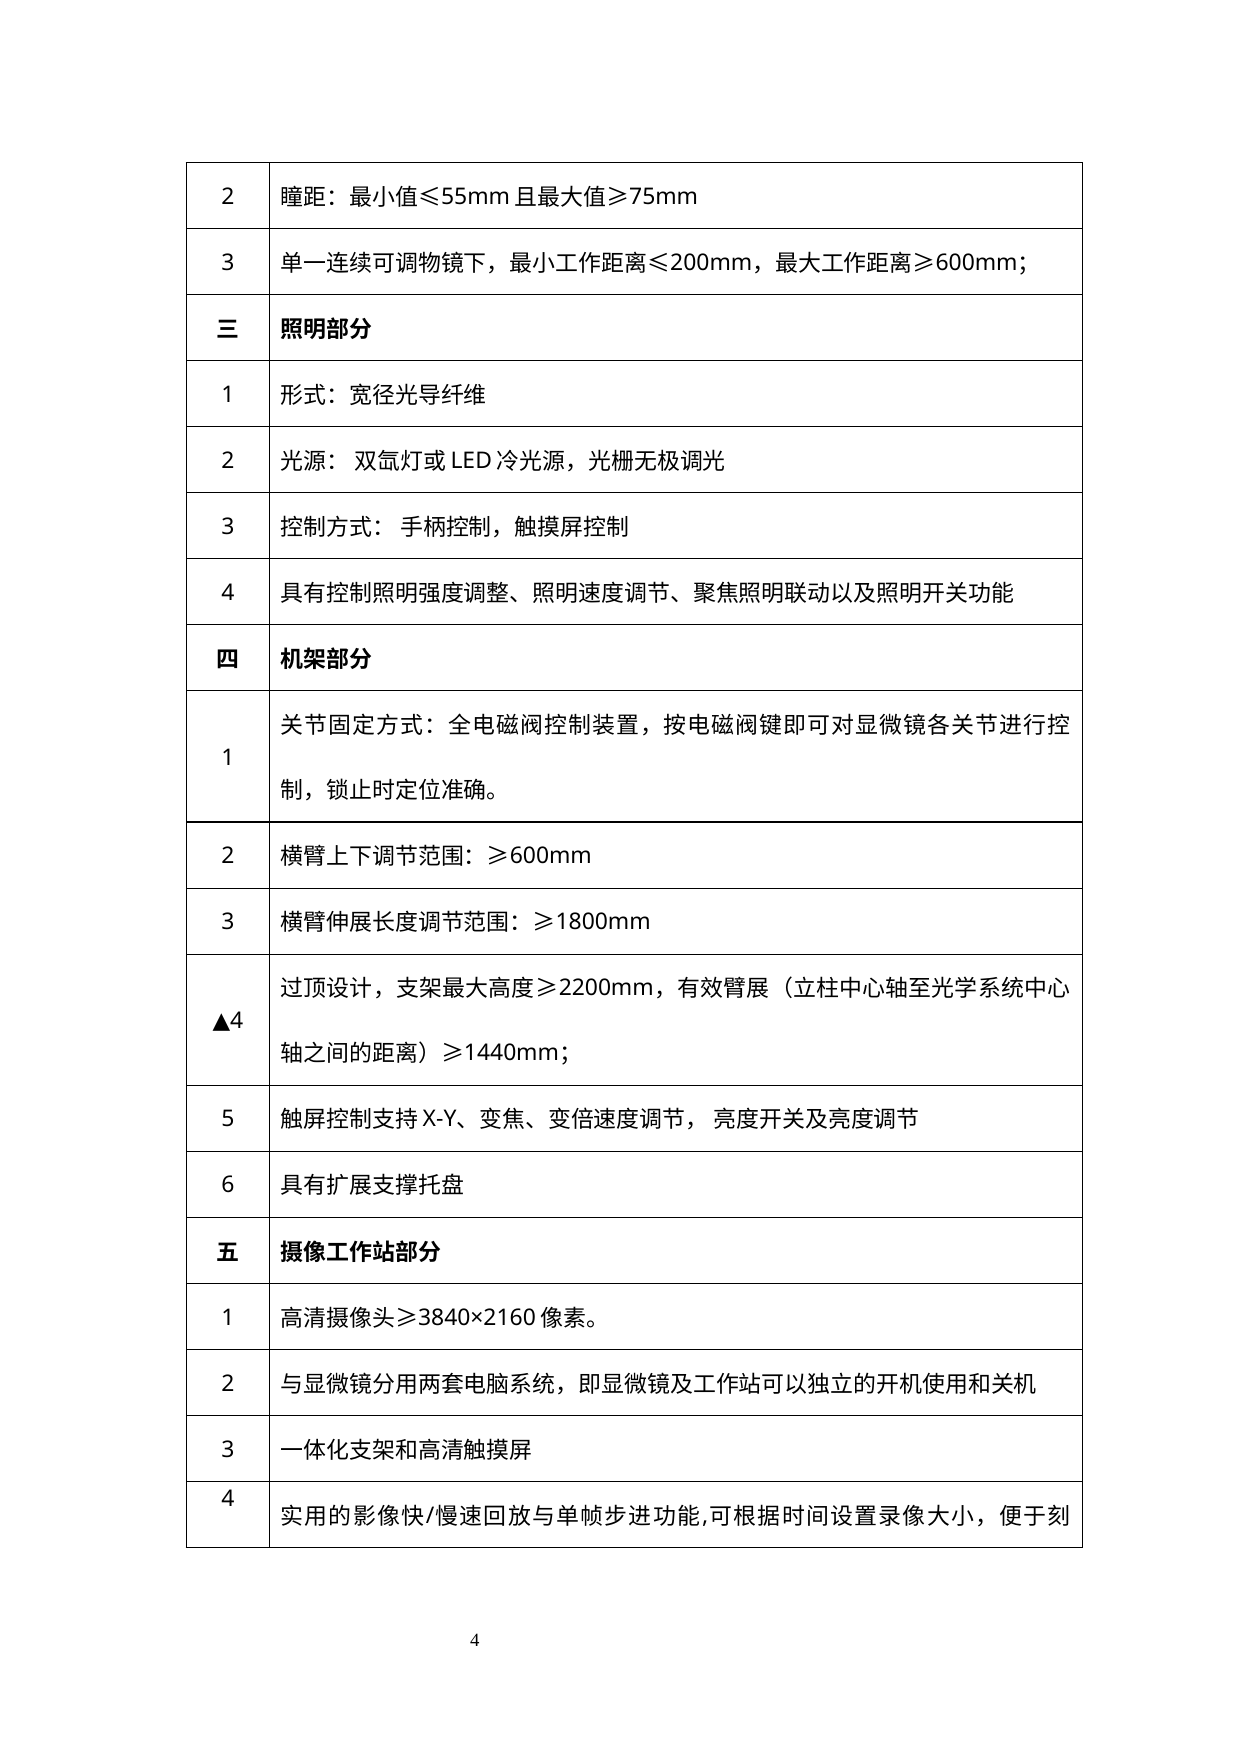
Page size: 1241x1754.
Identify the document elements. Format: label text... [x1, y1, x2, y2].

table_cell 单一连续可调物镜下，最小工作距离≤200mm，最大工作距离≥600mm； [270, 229, 1082, 294]
table_cell 2 [187, 427, 269, 492]
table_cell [270, 1482, 1082, 1547]
table_cell 三 [187, 295, 269, 360]
table_cell 4 [187, 1482, 269, 1547]
table_cell 3 [187, 493, 269, 558]
table_cell 五 [187, 1218, 269, 1283]
table_cell 6 [187, 1152, 269, 1217]
table_cell 一体化支架和高清触摸屏 [270, 1416, 1082, 1481]
table_cell 2 [187, 823, 269, 887]
table_cell 与显微镜分用两套电脑系统，即显微镜及工作站可以独立的开机使用和关机 [270, 1350, 1082, 1415]
table_cell 机架部分 [270, 625, 1082, 690]
table_cell 控制方式： 手柄控制，触摸屏控制 [270, 493, 1082, 558]
table_cell 4 [187, 559, 269, 624]
table_cell 1 [187, 691, 269, 821]
table_cell ▲4 [187, 955, 269, 1084]
table_cell 光源： 双氙灯或LED冷光源，光栅无极调光 [270, 427, 1082, 492]
table_cell 1 [187, 1284, 269, 1349]
table_cell 照明部分 [270, 295, 1082, 360]
table_cell 触屏控制支持X-Y、变焦、变倍速度调节， 亮度开关及亮度调节 [270, 1086, 1082, 1151]
table_cell 3 [187, 229, 269, 294]
table_cell 过顶设计，支架最大高度≥2200mm，有效臂展（立柱中心轴至光学系统中心轴之间的距离）≥1440mm； [270, 955, 1082, 1084]
table_cell 2 [187, 163, 269, 228]
table_cell 关节固定方式：全电磁阀控制装置，按电磁阀键即可对显微镜各关节进行控制，锁止时定位准确。 [270, 691, 1082, 821]
table_cell 3 [187, 1416, 269, 1481]
table_cell 形式：宽径光导纤维 [270, 361, 1082, 426]
table_cell 横臂伸展长度调节范围：≥1800mm [270, 889, 1082, 953]
table_cell 瞳距：最小值≤55mm且最大值≥75mm [270, 163, 1082, 228]
table_cell 2 [187, 1350, 269, 1415]
table_cell 高清摄像头≥3840×2160像素。 [270, 1284, 1082, 1349]
table_cell 3 [187, 889, 269, 953]
table_cell 具有控制照明强度调整、照明速度调节、聚焦照明联动以及照明开关功能 [270, 559, 1082, 624]
table_cell 5 [187, 1086, 269, 1151]
table_cell 摄像工作站部分 [270, 1218, 1082, 1283]
table_cell 具有扩展支撑托盘 [270, 1152, 1082, 1217]
table_cell 四 [187, 625, 269, 690]
table_cell 横臂上下调节范围：≥600mm [270, 823, 1082, 887]
table_cell 1 [187, 361, 269, 426]
